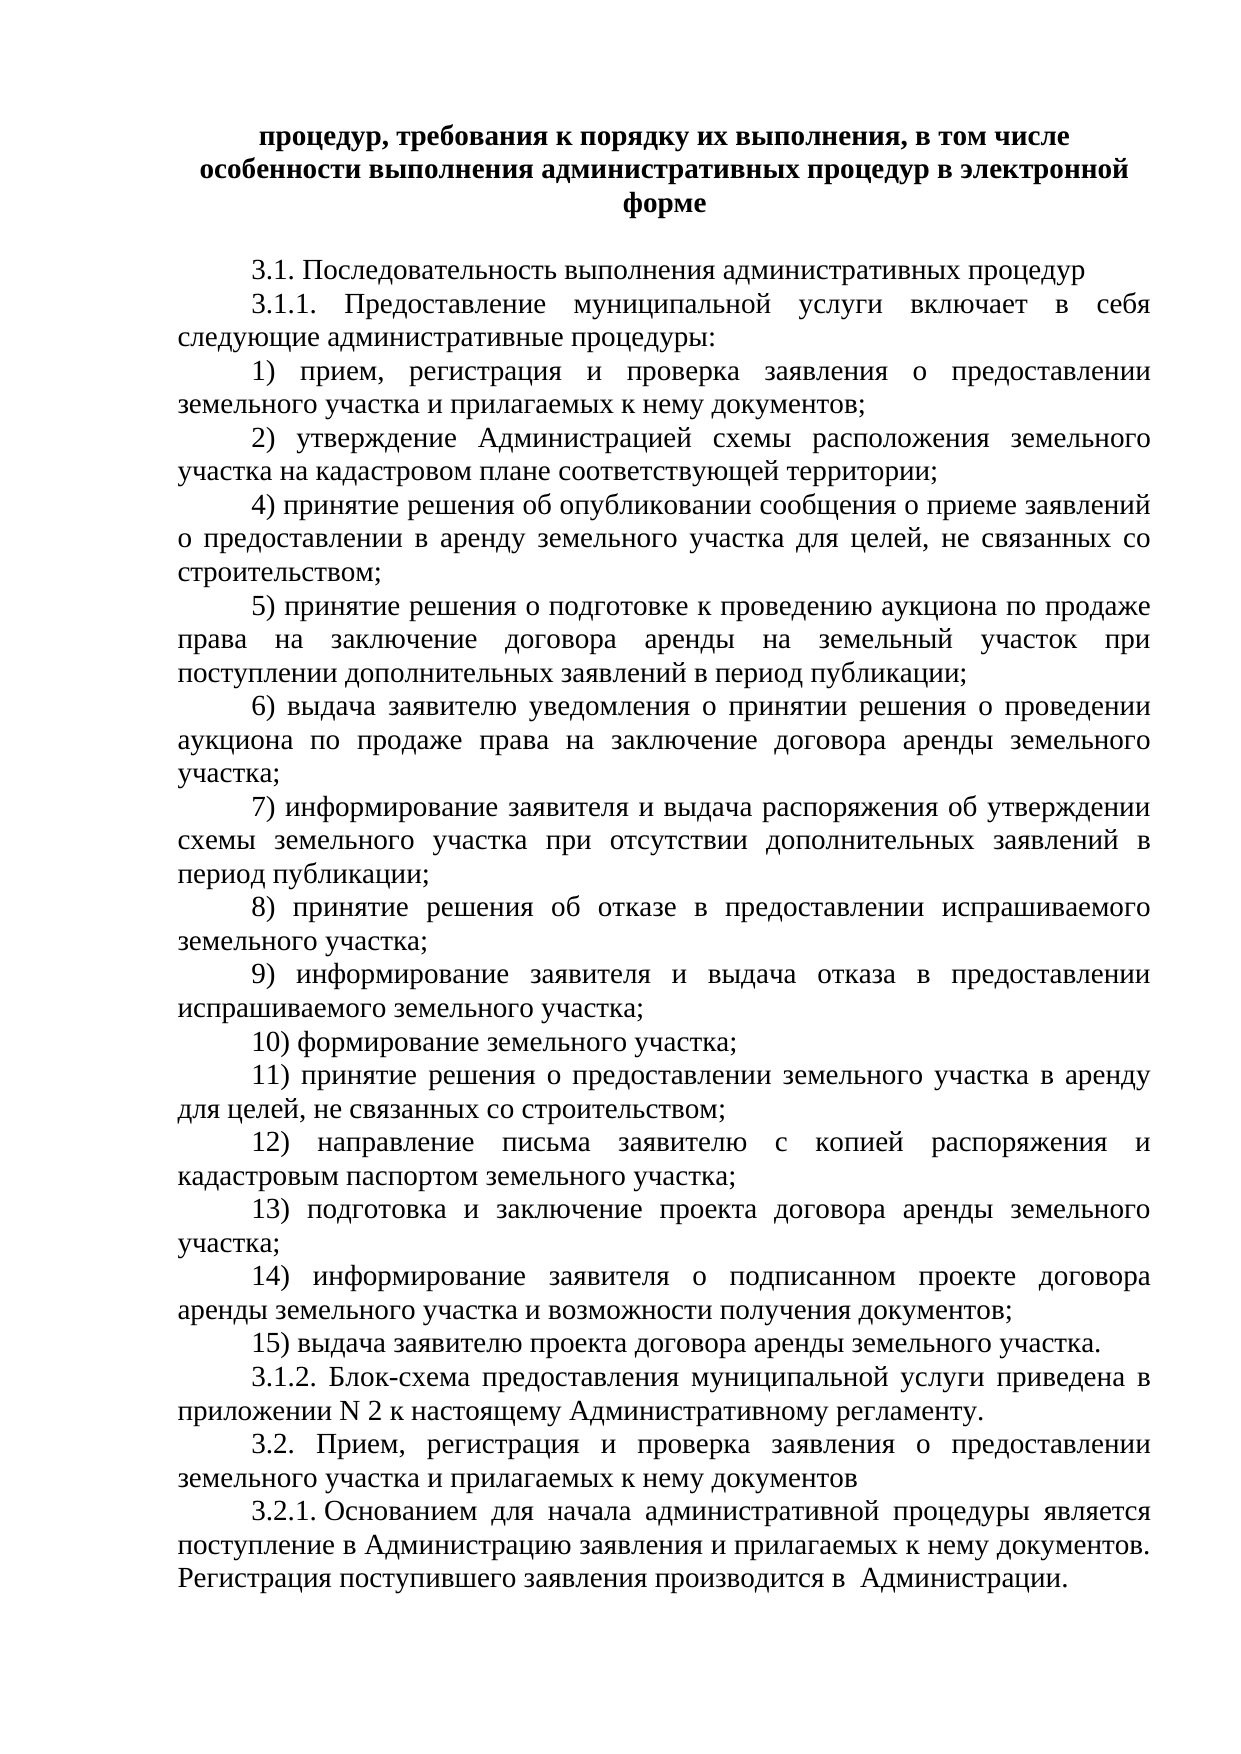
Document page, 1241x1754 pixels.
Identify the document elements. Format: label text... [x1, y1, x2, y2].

text 3.1.1. Предоставление муниципальной услуги включает в себя следующие административные процедуры: [177, 286, 1152, 353]
text 11) принятие решения о предоставлении земельного участка в аренду для целей, не связанных со строительством; [177, 1057, 1152, 1124]
text 3.1.2. Блок-схема предоставления муниципальной услуги приведена в приложении N 2 к настоящему Административному регламенту. [177, 1359, 1152, 1426]
text 12) направление письма заявителю с копией распоряжения и кадастровым паспортом земельного участка; [177, 1124, 1152, 1191]
text 3.2.1. Основанием для начала административной процедуры является поступление в Администрацию заявления и прилагаемых к нему документов. Регистрация поступившего заявления производится в Администрации. [177, 1493, 1152, 1594]
text 2) утверждение Администрацией схемы расположения земельного участка на кадастровом плане соответствующей территории; [177, 420, 1152, 487]
text 3.1. Последовательность выполнения административных процедур [177, 252, 1152, 286]
text 5) принятие решения о подготовке к проведению аукциона по продаже права на заключение договора аренды на земельный участок при поступлении дополнительных заявлений в период публикации; [177, 588, 1152, 688]
text 9) информирование заявителя и выдача отказа в предоставлении испрашиваемого земельного участка; [177, 957, 1152, 1024]
text 1) прием, регистрация и проверка заявления о предоставлении земельного участка и прилагаемых к нему документов; [177, 353, 1152, 420]
text 4) принятие решения об опубликовании сообщения о приеме заявлений о предоставлении в аренду земельного участка для целей, не связанных со строительством; [177, 487, 1152, 588]
text 7) информирование заявителя и выдача распоряжения об утверждении схемы земельного участка при отсутствии дополнительных заявлений в период публикации; [177, 789, 1152, 889]
text 8) принятие решения об отказе в предоставлении испрашиваемого земельного участка; [177, 889, 1152, 957]
text 6) выдача заявителю уведомления о принятии решения о проведении аукциона по продаже права на заключение договора аренды земельного участка; [177, 688, 1152, 789]
text 3.2. Прием, регистрация и проверка заявления о предоставлении земельного участка и прилагаемых к нему документов [177, 1426, 1152, 1493]
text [177, 118, 1152, 219]
text 10) формирование земельного участка; [177, 1024, 1152, 1057]
text 14) информирование заявителя о подписанном проекте договора аренды земельного участка и возможности получения документов; [177, 1258, 1152, 1326]
text 15) выдача заявителю проекта договора аренды земельного участка. [177, 1326, 1152, 1359]
text 13) подготовка и заключение проекта договора аренды земельного участка; [177, 1191, 1152, 1258]
